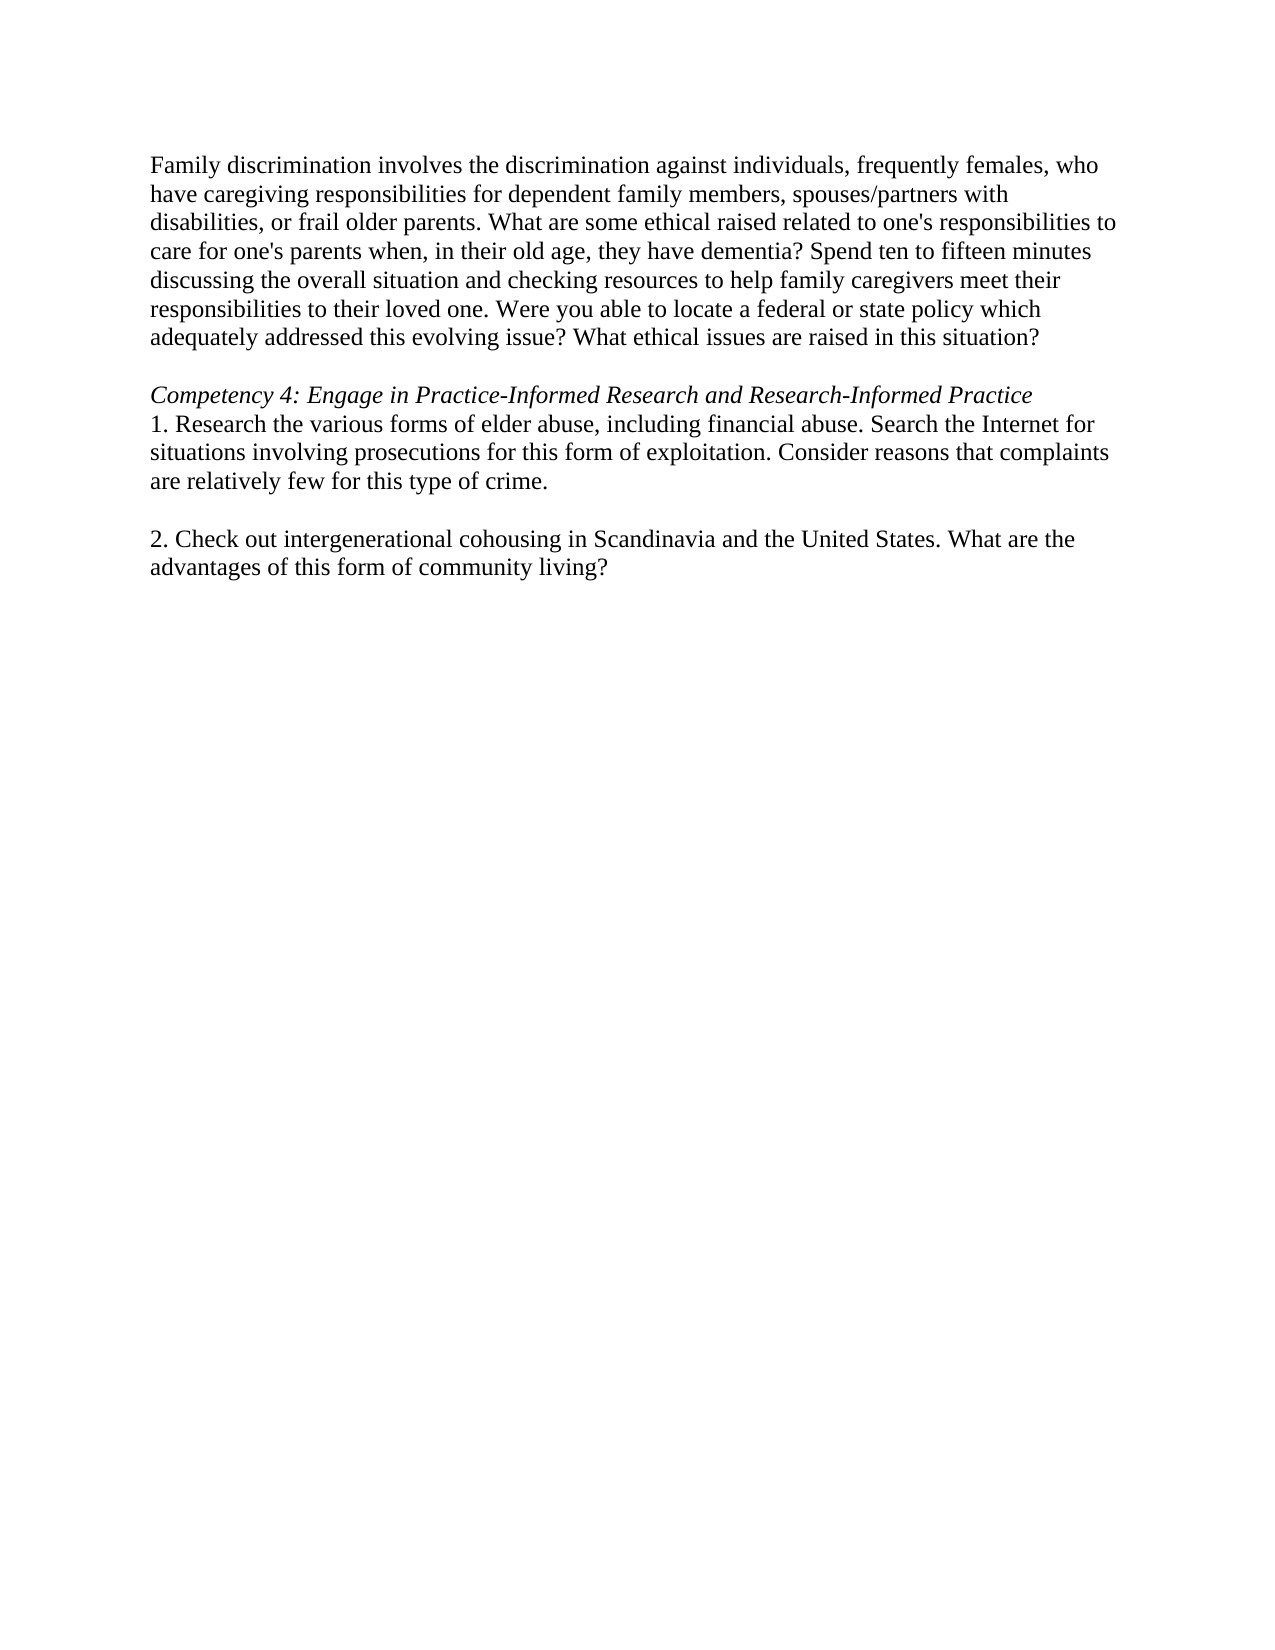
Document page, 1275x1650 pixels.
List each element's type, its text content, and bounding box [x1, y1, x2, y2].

text 1. Research the various forms of elder abuse, including financial abuse. Search the Internet for situations involving prosecutions for this form of exploitation. Consider reasons that complaints are relatively few for this type of crime. [150, 409, 1125, 495]
text Family discrimination involves the discrimination against individuals, frequently females, who have caregiving responsibilities for dependent family members, spouses/partners with disabilities, or frail older parents. What are some ethical raised related to one's responsibilities to care for one's parents when, in their old age, they have dementia? Spend ten to fifteen minutes discussing the overall situation and checking resources to help family caregivers meet their responsibilities to their loved one. Were you able to locate a federal or state policy which adequately addressed this evolving issue? What ethical issues are raised in this situation? [150, 150, 1125, 351]
text Competency 4: Engage in Practice-Informed Research and Research-Informed Practice [150, 380, 1125, 409]
text 2. Check out intergenerational cohousing in Scandinavia and the United States. What are the advantages of this form of community living? [150, 524, 1125, 581]
